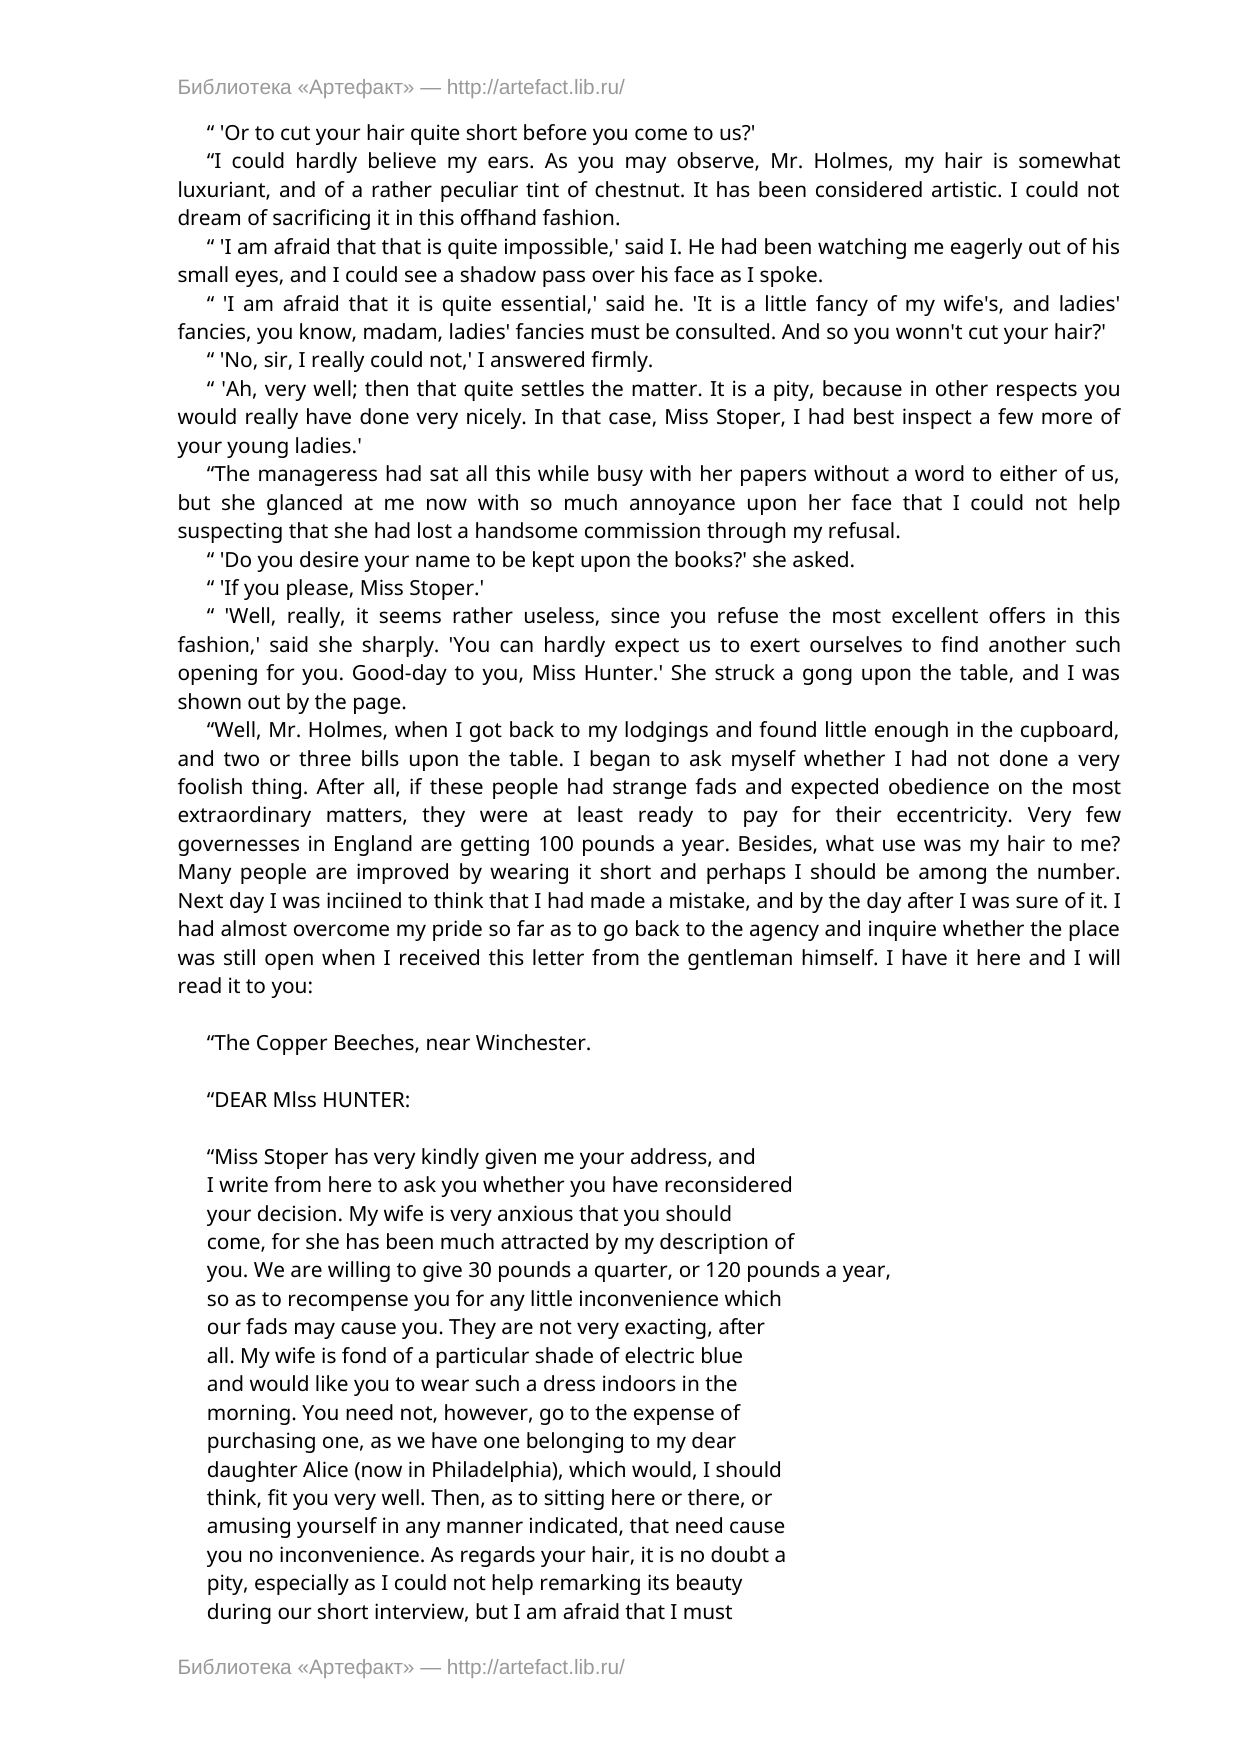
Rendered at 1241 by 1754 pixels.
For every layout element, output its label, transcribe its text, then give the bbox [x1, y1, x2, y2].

text “Miss Stoper has very kindly given me your address, and [177, 1142, 1122, 1170]
text daughter Alice (now in Philadelphia), which would, I should [177, 1455, 1122, 1483]
text come, for she has been much attracted by my description of [177, 1227, 1122, 1256]
text “ 'Ah, very well; then that quite settles the matter. It is a pity, because in other respects you would really have done very nicely. In that case, Miss Stoper, I had best inspect a few more of your young ladies.' [177, 374, 1122, 459]
text amusing yourself in any manner indicated, that need cause [177, 1512, 1122, 1540]
text you. We are willing to give 30 pounds a quarter, or 120 pounds a year, [177, 1256, 1122, 1284]
text all. My wife is fond of a particular shade of electric blue [177, 1341, 1122, 1369]
text morning. You need not, however, go to the expense of [177, 1398, 1122, 1426]
text “The manageress had sat all this while busy with her papers without a word to either of us, but she glanced at me now with so much annoyance upon her face that I could not help suspecting that she had lost a handsome commission through my refusal. [177, 459, 1122, 545]
text so as to recompense you for any little inconvenience which [177, 1284, 1122, 1312]
text our fads may cause you. They are not very exacting, after [177, 1312, 1122, 1341]
text “ 'If you please, Miss Stoper.' [177, 573, 1122, 602]
text “ 'No, sir, I really could not,' I answered firmly. [177, 346, 1122, 374]
text pity, especially as I could not help remarking its beauty [177, 1568, 1122, 1597]
text “ 'Well, really, it seems rather useless, since you refuse the most excellent offers in this fashion,' said she sharply. 'You can hardly expect us to exert ourselves to find another such opening for you. Good-day to you, Miss Hunter.' She struck a gong upon the table, and I was shown out by the page. [177, 602, 1122, 715]
text “ 'I am afraid that it is quite essential,' said he. 'It is a little fancy of my wife's, and ladies' fancies, you know, madam, ladies' fancies must be consulted. And so you wonn't cut your hair?' [177, 289, 1122, 346]
text you no inconvenience. As regards your hair, it is no doubt a [177, 1540, 1122, 1568]
text “ 'Do you desire your name to be kept upon the books?' she asked. [177, 545, 1122, 573]
text “Well, Mr. Holmes, when I got back to my lodgings and found little enough in the cupboard, and two or three bills upon the table. I began to ask myself whether I had not done a very foolish thing. After all, if these people had strange fads and expected obedience on the most extraordinary matters, they were at least ready to pay for their eccentricity. Very few governesses in England are getting 100 pounds a year. Besides, what use was my hair to me? Many people are improved by wearing it short and perhaps I should be among the number. Next day I was inciined to think that I had made a mistake, and by the day after I was sure of it. I had almost overcome my pride so far as to go back to the agency and inquire whether the place was still open when I received this letter from the gentleman himself. I have it here and I will read it to you: [177, 715, 1122, 1000]
text during our short interview, but I am afraid that I must [177, 1597, 1122, 1625]
text “I could hardly believe my ears. As you may observe, Mr. Holmes, my hair is somewhat luxuriant, and of a rather peculiar tint of chestnut. It has been considered artistic. I could not dream of sacrificing it in this offhand fashion. [177, 147, 1122, 232]
text I write from here to ask you whether you have reconsidered [177, 1170, 1122, 1199]
text and would like you to wear such a dress indoors in the [177, 1369, 1122, 1398]
text “ 'Or to cut your hair quite short before you come to us?' [177, 118, 1122, 147]
text your decision. My wife is very anxious that you should [177, 1199, 1122, 1227]
text “The Copper Beeches, near Winchester. [177, 1028, 1122, 1057]
text think, fit you very well. Then, as to sitting here or there, or [177, 1483, 1122, 1512]
text “DEAR Mlss HUNTER: [177, 1085, 1122, 1113]
text purchasing one, as we have one belonging to my dear [177, 1426, 1122, 1455]
text “ 'I am afraid that that is quite impossible,' said I. He had been watching me eagerly out of his small eyes, and I could see a shadow pass over his face as I spoke. [177, 232, 1122, 289]
